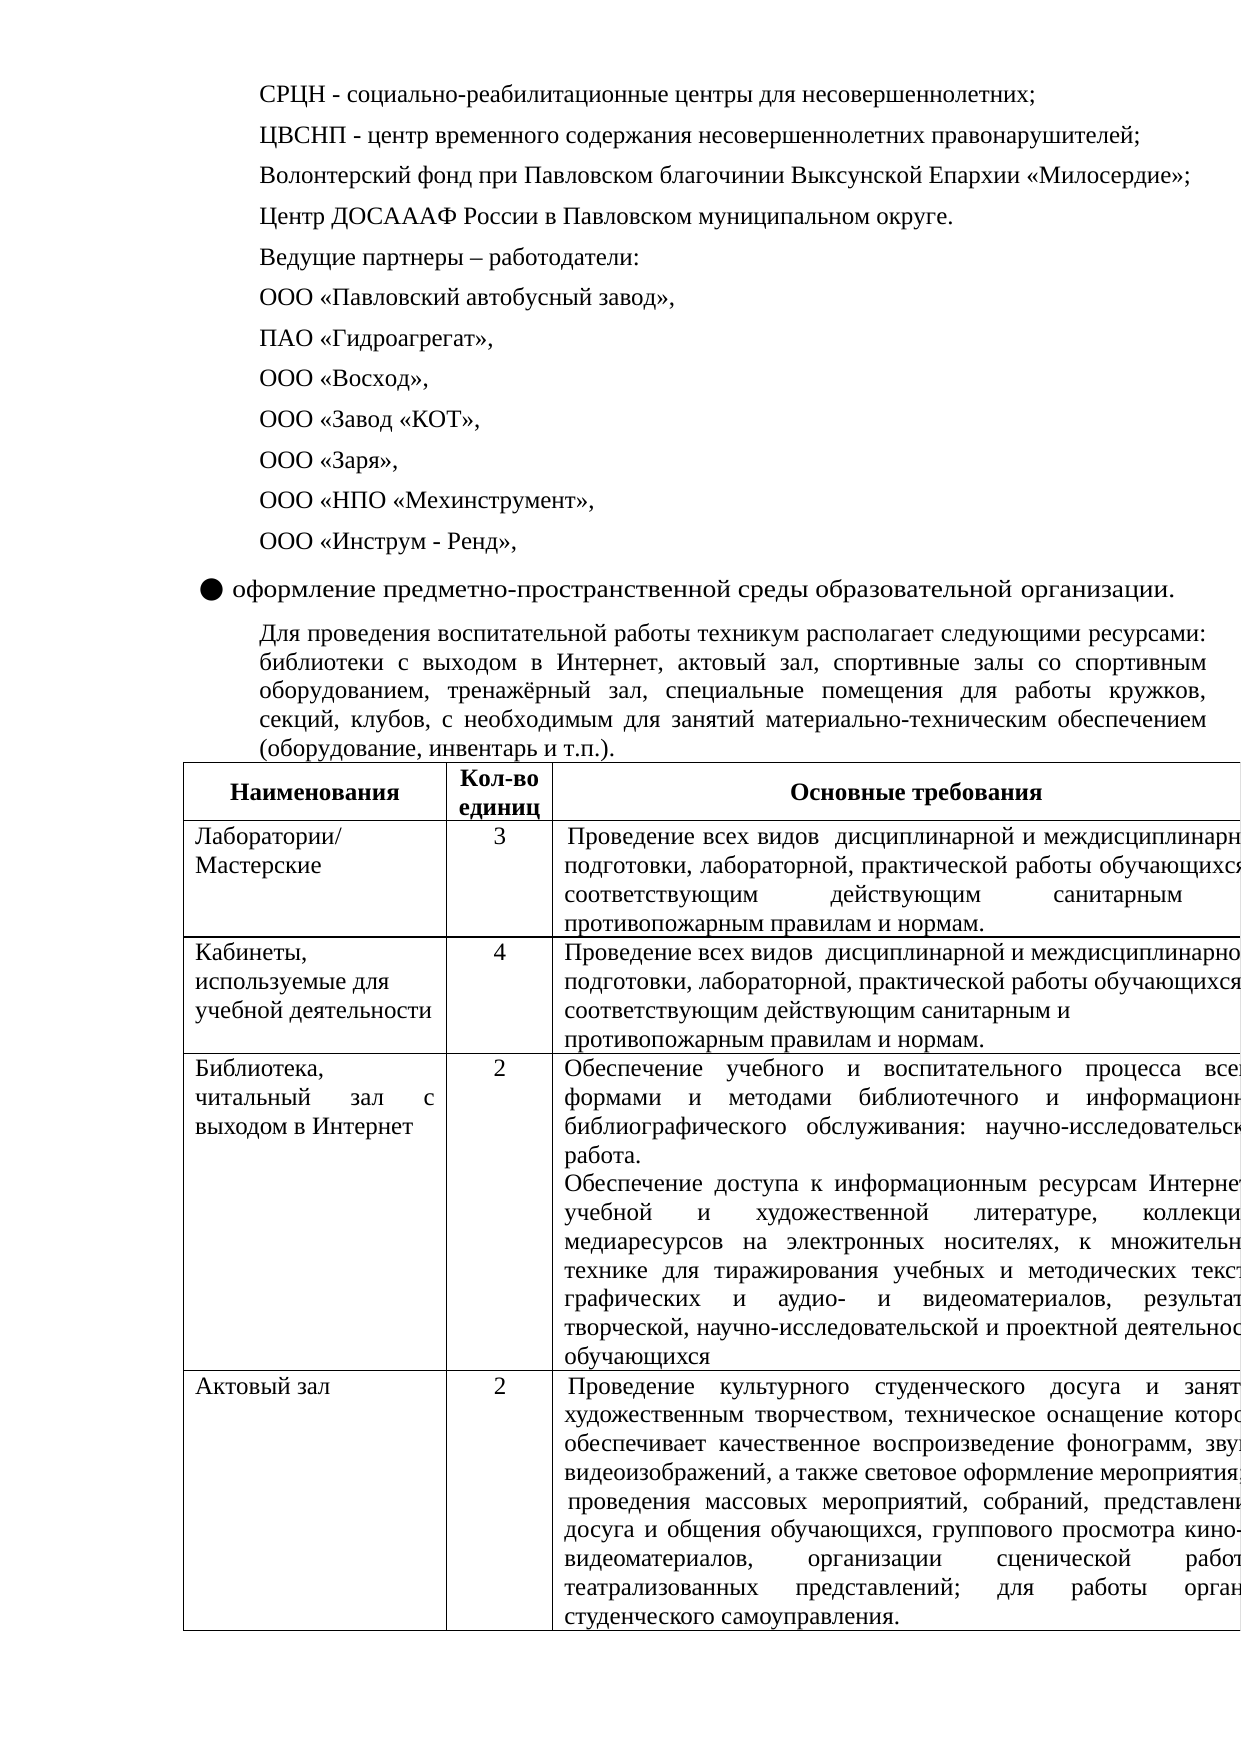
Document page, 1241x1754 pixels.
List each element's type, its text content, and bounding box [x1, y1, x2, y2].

table_header Основные требования [553, 763, 1240, 820]
table_cell Актовый зал [184, 1371, 446, 1629]
text ООО «Инструм - Ренд», [259, 526, 1207, 555]
text ООО «НПО «Мехинструмент», [259, 485, 1207, 514]
table_cell 2 [447, 1371, 552, 1629]
text ПАО «Гидроагрегат», [259, 323, 1207, 352]
table_cell Проведение всех видов дисциплинарной и междисциплинарной подготовки, лабораторной, практической работы обучающихся и соответствующим действующим санитарным и противопожарным правилам и нормам. [553, 938, 1240, 1052]
text Центр ДОСАААФ России в Павловском муниципальном округе. [259, 201, 1207, 230]
table_cell Проведение всех видов дисциплинарной и междисциплинарной подготовки, лабораторной, практической работы обучающихся и соответствующим действующим санитарным и противопожарным правилам и нормам. [553, 821, 1240, 936]
table_cell Лаборатории/ Мастерские [184, 821, 446, 936]
list оформление предметно-пространственной среды образовательной организации. [198, 567, 1207, 606]
table_cell Кабинеты, используемые для учебной деятельности [184, 938, 446, 1052]
table_header Кол-во единиц [447, 763, 552, 820]
table_header Наименования [184, 763, 446, 820]
table_cell Библиотека, читальный зал с выходом в Интернет [184, 1054, 446, 1370]
table_cell 2 [447, 1054, 552, 1370]
text ЦВСНП - центр временного содержания несовершеннолетних правонарушителей; [259, 120, 1207, 148]
table_cell Проведение культурного студенческого досуга и занятий художественным творчеством, техническое оснащение которого обеспечивает качественное воспроизведение фонограмм, звука, видеоизображений, а также световое оформление мероприятия; проведения массовых мероприятий, собраний, представлений, досуга и общения обучающихся, группового просмотра кино- и видеоматериалов, организации сценической работы, театрализованных представлений; для работы органов студенческого самоуправления. [553, 1371, 1240, 1629]
table_cell Обеспечение учебного и воспитательного процесса всеми формами и методами библиотечного и информационно-библиографического обслуживания: научно-исследовательская работа. Обеспечение доступа к информационным ресурсам Интернета, учебной и художественной литературе, коллекциям медиаресурсов на электронных носителях, к множительной технике для тиражирования учебных и методических тексто-графических и аудио- и видеоматериалов, результатов творческой, научно-исследовательской и проектной деятельности обучающихся [553, 1054, 1240, 1370]
text Волонтерский фонд при Павловском благочинии Выксунской Епархии «Милосердие»; [259, 160, 1207, 189]
table_cell 3 [447, 821, 552, 936]
text ООО «Завод «КОТ», [259, 404, 1207, 433]
table_cell 4 [447, 938, 552, 1052]
text ООО «Восход», [259, 363, 1207, 392]
text СРЦН - социально-реабилитационные центры для несовершеннолетних; [259, 79, 1207, 108]
text ООО «Павловский автобусный завод», [259, 282, 1207, 311]
text Для проведения воспитательной работы техникум располагает следующими ресурсами: библиотеки с выходом в Интернет, актовый зал, спортивные залы со спортивным оборудованием, тренажёрный зал, специальные помещения для работы кружков, секций, клубов, с необходимым для занятий материально-техническим обеспечением (оборудование, инвентарь и т.п.). [259, 618, 1207, 762]
text ООО «Заря», [259, 445, 1207, 473]
text Ведущие партнеры – работодатели: [259, 242, 1207, 270]
